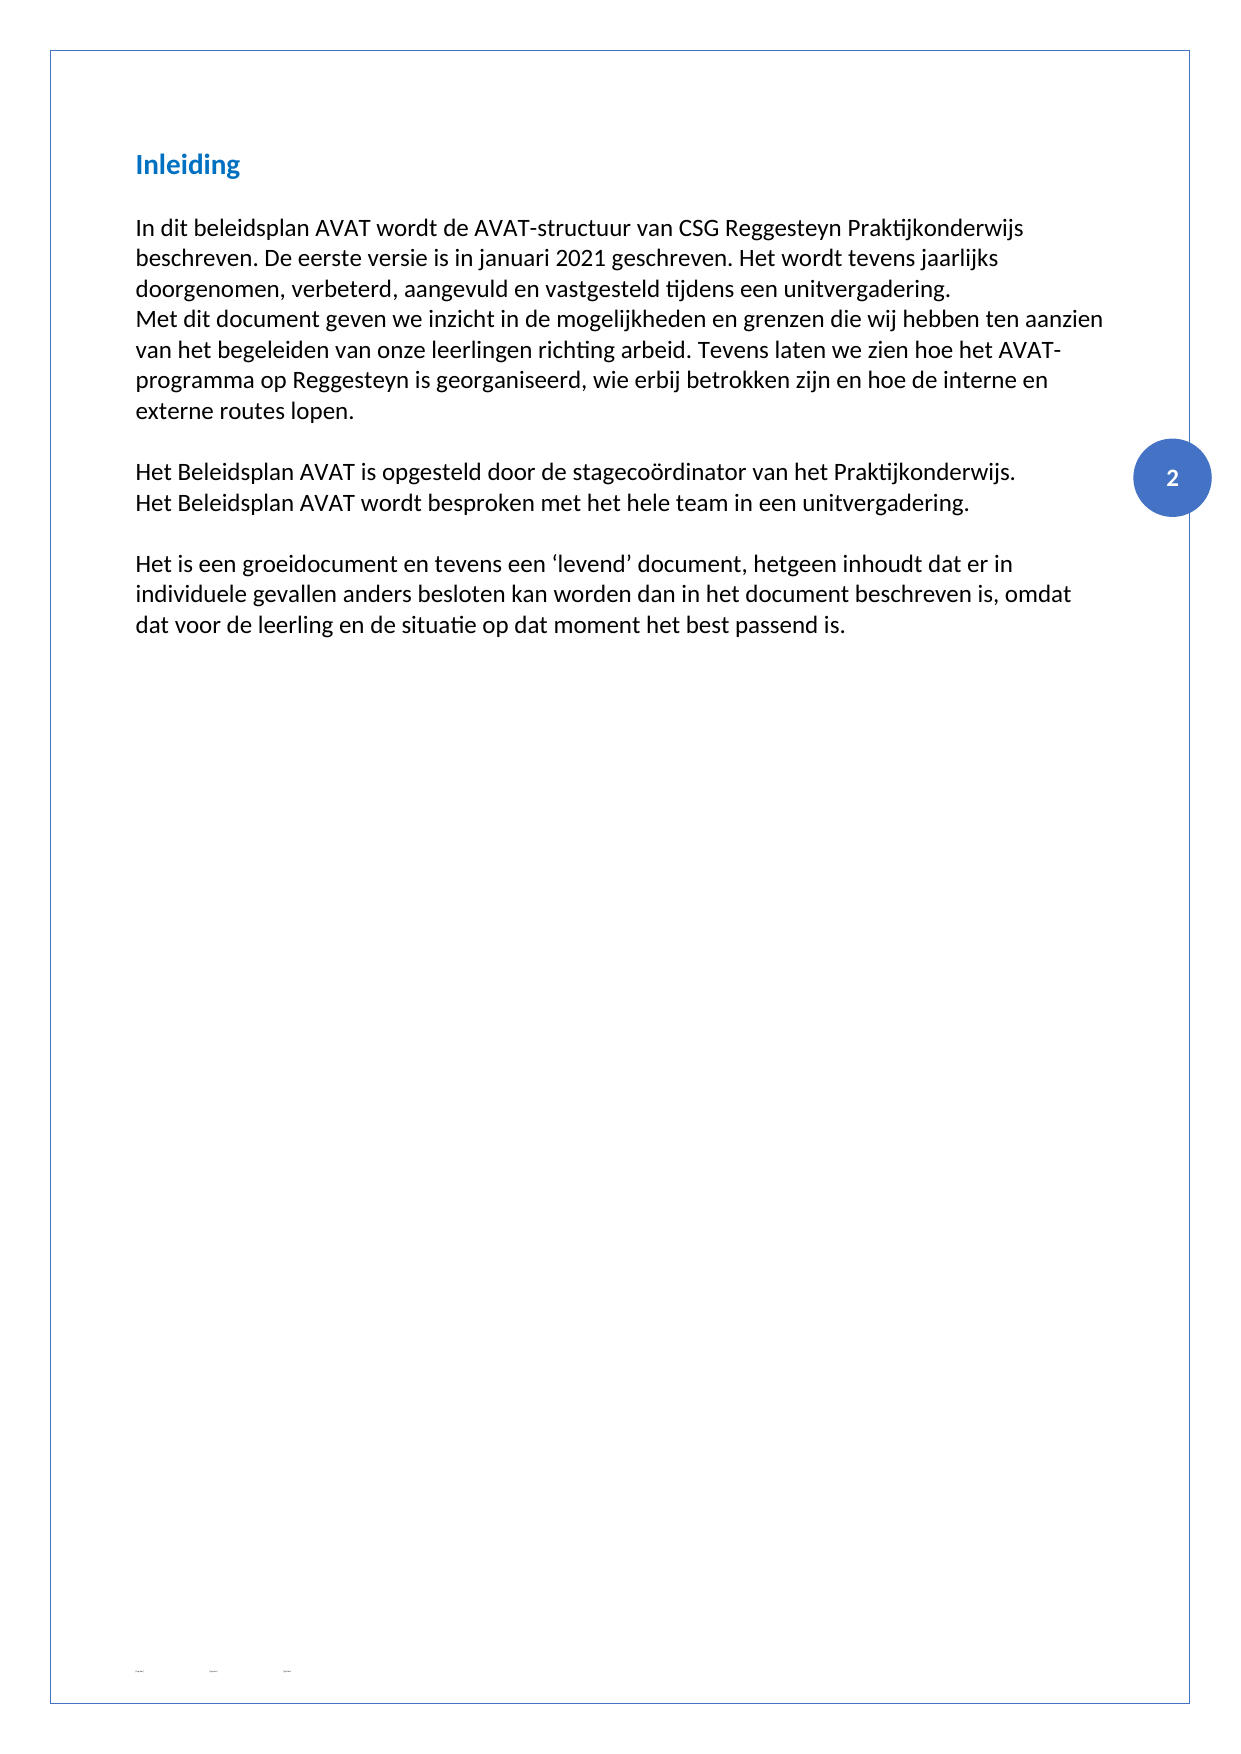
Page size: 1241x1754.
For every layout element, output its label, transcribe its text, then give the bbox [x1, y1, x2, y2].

text Het is een groeidocument en tevens een ‘levend’ document, hetgeen inhoudt dat er in individuele gevallen anders besloten kan worden dan in het document beschreven is, omdat dat voor de leerling en de situatie op dat moment het best passend is. [135, 548, 1105, 639]
text Met dit document geven we inzicht in de mogelijkheden en grenzen die wij hebben ten aanzien van het begeleiden van onze leerlingen richting arbeid. Tevens laten we zien hoe het AVAT-programma op Reggesteyn is georganiseerd, wie erbij betrokken zijn en hoe de interne en externe routes lopen. [135, 303, 1105, 426]
text Het Beleidsplan AVAT wordt besproken met het hele team in een unitvergadering. [135, 487, 1105, 517]
subtitle Inleiding [135, 146, 1105, 181]
text In dit beleidsplan AVAT wordt de AVAT-structuur van CSG Reggesteyn Praktijkonderwijs beschreven. De eerste versie is in januari 2021 geschreven. Het wordt tevens jaarlijks doorgenomen, verbeterd, aangevuld en vastgesteld tijdens een unitvergadering. [135, 212, 1105, 303]
text Het Beleidsplan AVAT is opgesteld door de stagecoördinator van het Praktijkonderwijs. [135, 456, 1105, 487]
